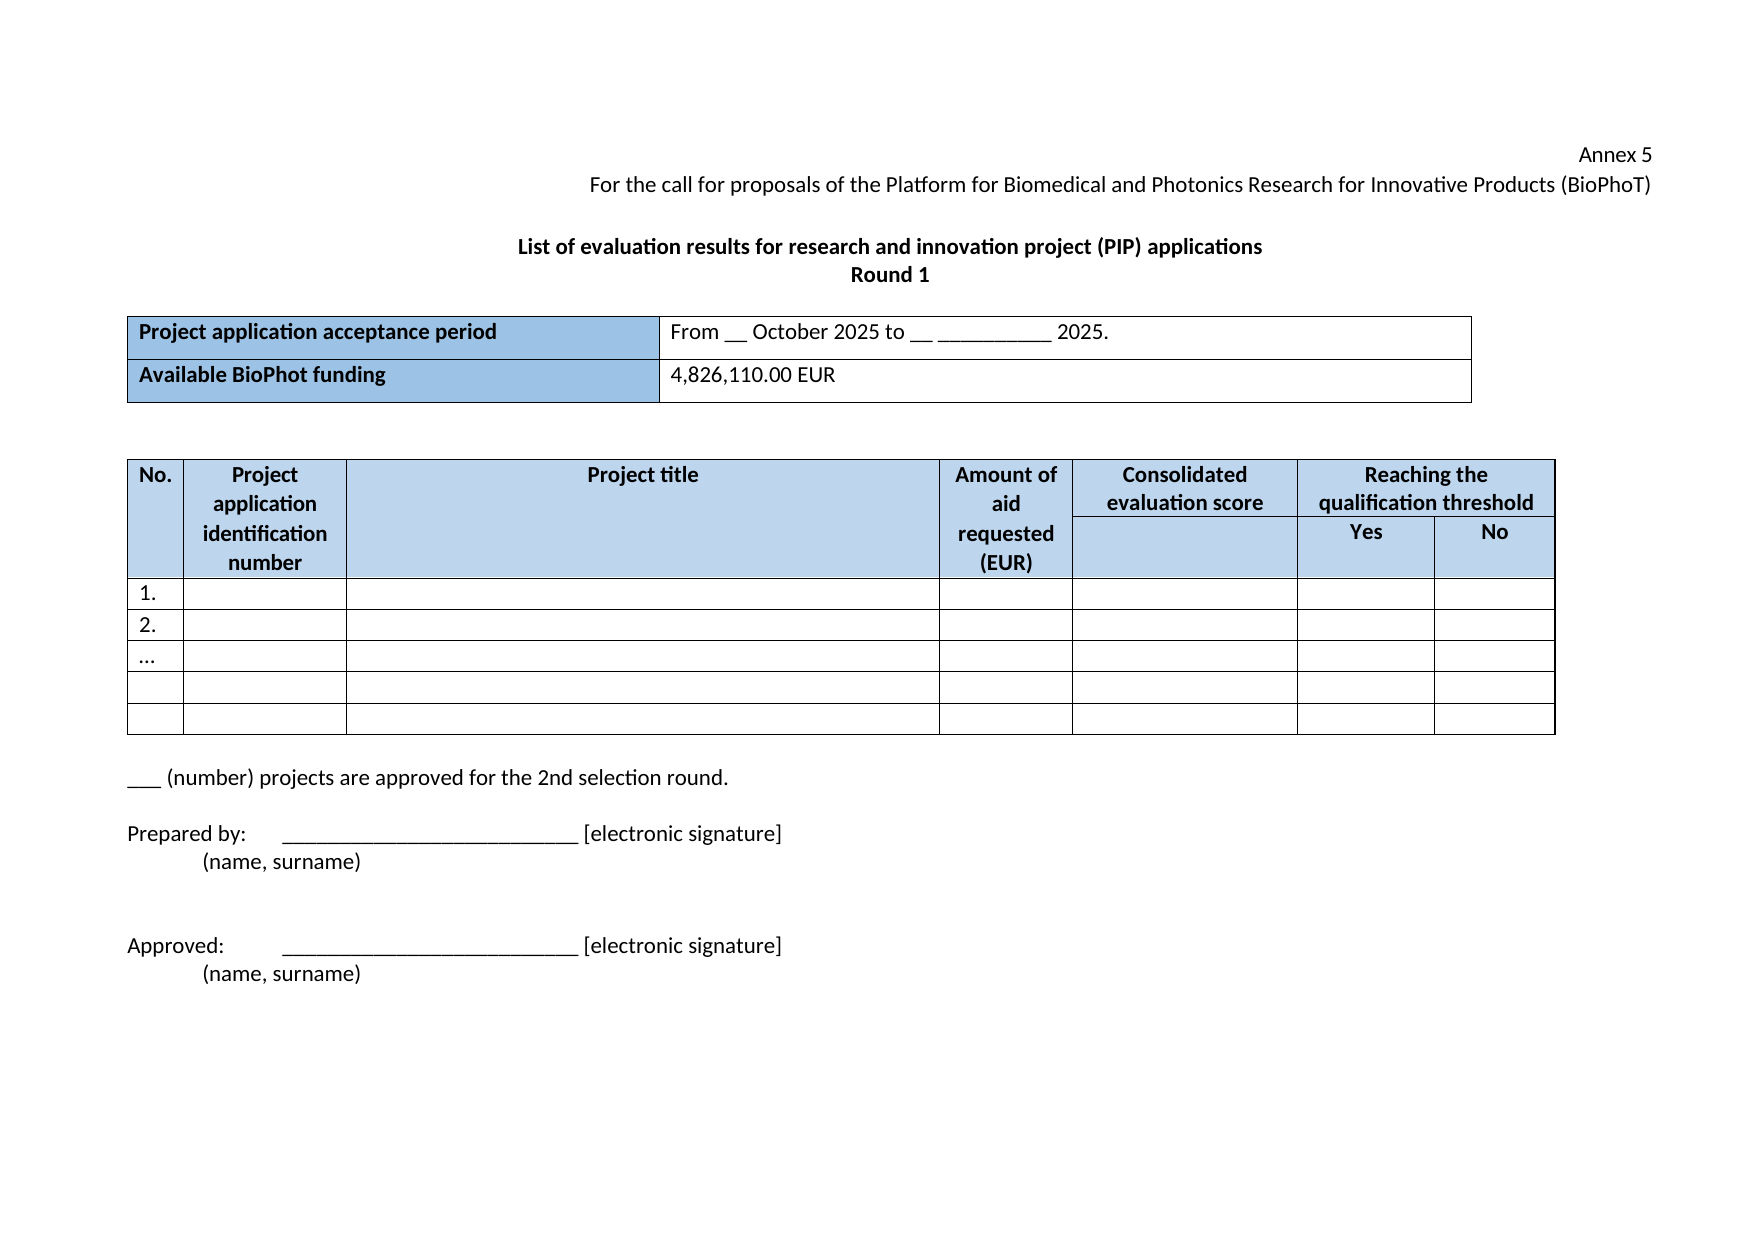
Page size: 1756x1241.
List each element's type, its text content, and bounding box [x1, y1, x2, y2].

text ___ (number) projects are approved for the 2nd selection round. [127, 763, 1653, 791]
table_cell [940, 672, 1072, 702]
table_header Project application acceptance period [128, 317, 659, 359]
table_header From __ October 2025 to __ __________ 2025. [660, 317, 1471, 359]
table_cell [1435, 610, 1554, 640]
text Round 1 [127, 260, 1653, 288]
table_cell [1073, 704, 1297, 734]
table_header Reaching the qualification threshold [1298, 460, 1554, 516]
table_cell [184, 704, 346, 734]
table_cell [184, 641, 346, 671]
table_cell 4,826,110.00 EUR [660, 360, 1471, 402]
table_header Project title [347, 460, 939, 577]
table_cell [128, 704, 183, 734]
table_cell [1298, 672, 1434, 702]
table_cell [1073, 579, 1297, 609]
table_cell [1435, 579, 1554, 609]
table_cell [347, 579, 939, 609]
table_cell [1073, 641, 1297, 671]
table_cell [1435, 641, 1554, 671]
text Approved: __________________________ [electronic signature] [127, 931, 1653, 959]
table_cell [1298, 641, 1434, 671]
table_cell [1073, 610, 1297, 640]
text (name, surname) [127, 847, 1653, 875]
table_cell 1. [128, 579, 183, 609]
table_header Project application identification number [184, 460, 346, 577]
table_cell [347, 610, 939, 640]
table_cell [940, 610, 1072, 640]
table_cell [1298, 579, 1434, 609]
text List of evaluation results for research and innovation project (PIP) applications [127, 232, 1653, 260]
table_cell [184, 672, 346, 702]
table_header No. [128, 460, 183, 577]
table_cell [940, 641, 1072, 671]
table_cell Available BioPhot funding [128, 360, 659, 402]
table_header Amount of aid requested (EUR) [940, 460, 1072, 577]
text Annex 5 [127, 140, 1653, 168]
table_cell [1073, 517, 1297, 577]
table_cell [940, 704, 1072, 734]
table_cell [1073, 672, 1297, 702]
table_cell … [128, 641, 183, 671]
table_cell [184, 579, 346, 609]
table_cell [347, 704, 939, 734]
table_cell [1298, 610, 1434, 640]
text For the call for proposals of the Platform for Biomedical and Photonics Research for Innovative Products (BioPhoT) [127, 170, 1653, 198]
table_cell [1298, 704, 1434, 734]
table_cell [1435, 704, 1554, 734]
table_cell No [1435, 517, 1554, 577]
table_cell [347, 672, 939, 702]
table_cell Yes [1298, 517, 1434, 577]
table_cell [347, 641, 939, 671]
table_cell [940, 579, 1072, 609]
table_cell [1435, 672, 1554, 702]
table_cell [128, 672, 183, 702]
table_header Consolidated evaluation score [1073, 460, 1297, 516]
text Prepared by: __________________________ [electronic signature] [127, 819, 1653, 847]
table_cell 2. [128, 610, 183, 640]
text (name, surname) [127, 959, 1653, 987]
table_cell [184, 610, 346, 640]
